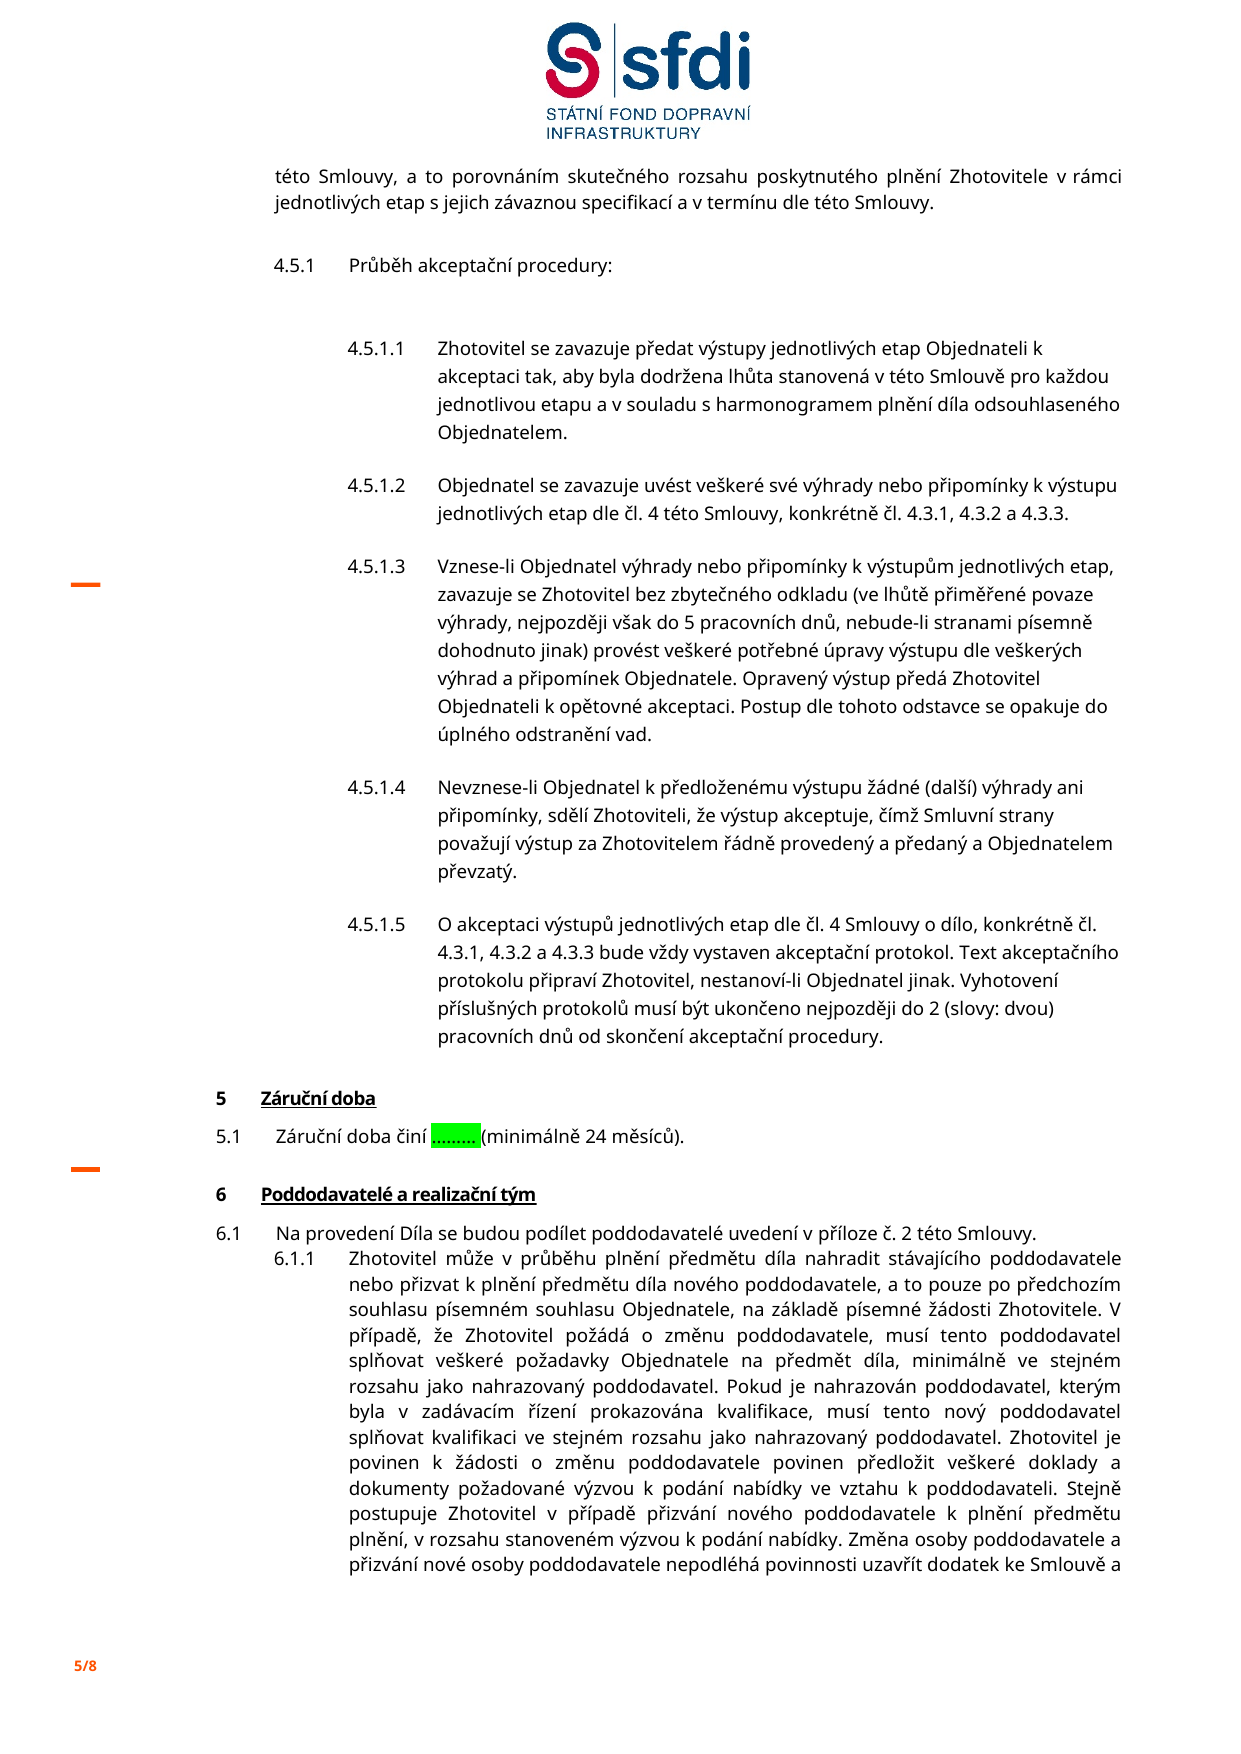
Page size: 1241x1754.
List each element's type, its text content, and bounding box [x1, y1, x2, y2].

subtitle O akceptaci výstupů jednotlivých etap dle čl. 4 Smlouvy o dílo, konkrétně čl. 4.3.1, 4.3.2 a 4.3.3 bude vždy vystaven akceptační protokol. Text akceptačního protokolu připraví Zhotovitel, nestanoví-li Objednatel jinak. Vyhotovení příslušných protokolů musí být ukončeno nejpozději do 2 (slovy: dvou) pracovních dnů od skončení akceptační procedury. [347, 911, 1122, 1049]
subtitle Na provedení Díla se budou podílet poddodavatelé uvedení v příloze č. 2 této Smlouvy. [216, 1220, 1122, 1245]
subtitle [275, 164, 1122, 215]
subtitle Záruční doba činí ……… (minimálně 24 měsíců). [216, 1123, 431, 1148]
subtitle Nevznese-li Objednatel k předloženému výstupu žádné (další) výhrady ani připomínky, sdělí Zhotoviteli, že výstup akceptuje, čímž Smluvní strany považují výstup za Zhotovitelem řádně provedený a předaný a Objednatelem převzatý. [347, 774, 1122, 884]
subtitle Poddodavatelé a realizační tým [216, 1182, 1122, 1207]
subtitle Vznese-li Objednatel výhrady nebo připomínky k výstupům jednotlivých etap, zavazuje se Zhotovitel bez zbytečného odkladu (ve lhůtě přiměřené povaze výhrady, nejpozději však do 5 pracovních dnů, nebude-li stranami písemně dohodnuto jinak) provést veškeré potřebné úpravy výstupu dle veškerých výhrad a připomínek Objednatele. Opravený výstup předá Zhotovitel Objednateli k opětovné akceptaci. Postup dle tohoto odstavce se opakuje do úplného odstranění vad. [347, 553, 1122, 747]
subtitle Objednatel se zavazuje uvést veškeré své výhrady nebo připomínky k výstupu jednotlivých etap dle čl. 4 této Smlouvy, konkrétně čl. 4.3.1, 4.3.2 a 4.3.3. [347, 472, 1122, 526]
subtitle Zhotovitel se zavazuje předat výstupy jednotlivých etap Objednateli k akceptaci tak, aby byla dodržena lhůta stanovená v této Smlouvě pro každou jednotlivou etapu a v souladu s harmonogramem plnění díla odsouhlaseného Objednatelem. [347, 335, 1122, 445]
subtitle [273, 1245, 1122, 1577]
picture [545, 20, 751, 139]
subtitle Záruční doba [216, 1085, 1122, 1110]
subtitle Průběh akceptační procedury: [273, 253, 1122, 278]
subtitle Záruční doba činí ……… (minimálně 24 měsíců). [481, 1123, 1122, 1148]
